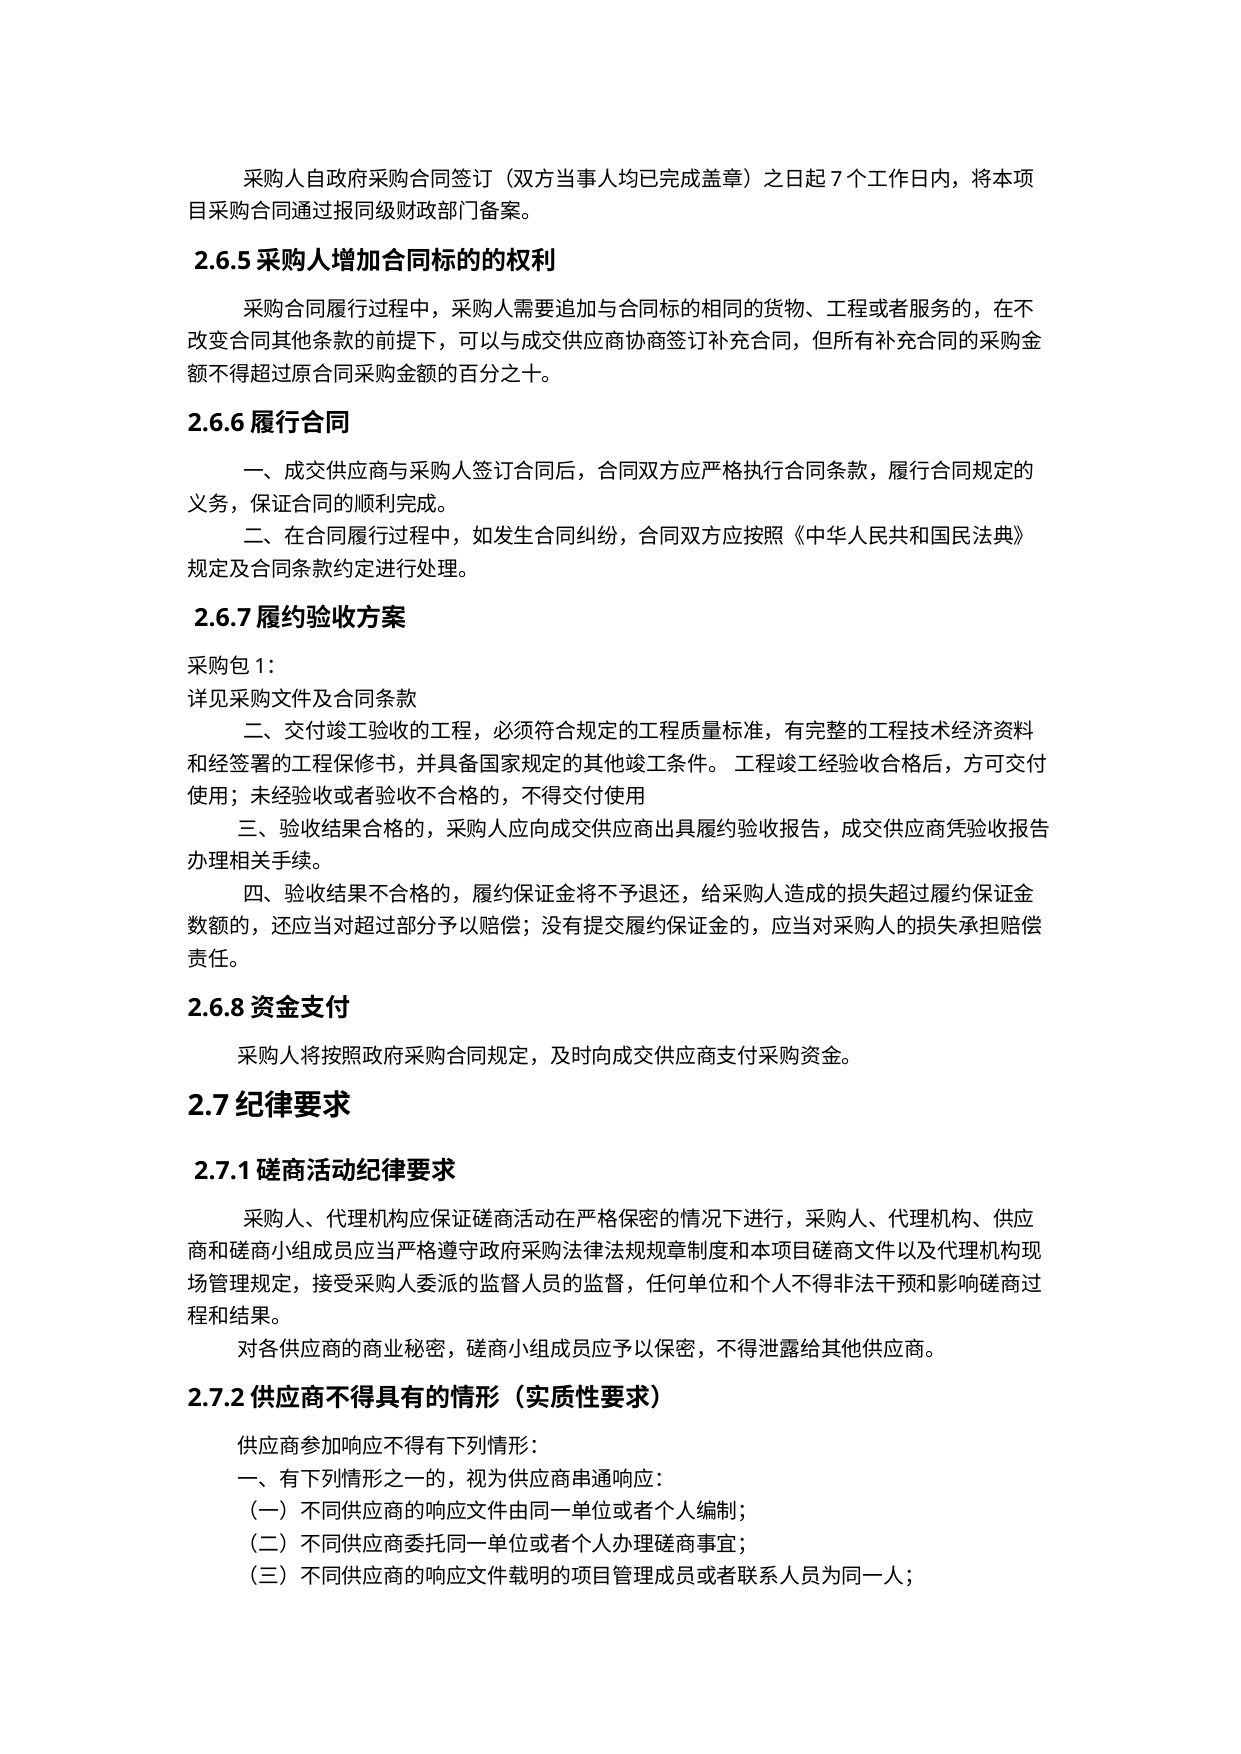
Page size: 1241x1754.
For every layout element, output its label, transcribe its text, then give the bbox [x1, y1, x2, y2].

text 2.7纪律要求 [187, 1072, 1053, 1137]
text 2.7.1磋商活动纪律要求 [187, 1137, 1053, 1202]
text 详见采购文件及合同条款 [187, 682, 1053, 714]
text 采购包1： [187, 649, 1053, 682]
text 2.6.7履约验收方案 [187, 584, 1053, 649]
text 对各供应商的商业秘密，磋商小组成员应予以保密，不得泄露给其他供应商。 [187, 1332, 1053, 1364]
text 2.7.2供应商不得具有的情形（实质性要求） [187, 1364, 1053, 1429]
text （一）不同供应商的响应文件由同一单位或者个人编制； [187, 1494, 1053, 1527]
text 采购人自政府采购合同签订（双方当事人均已完成盖章）之日起7个工作日内，将本项目采购合同通过报同级财政部门备案。 [187, 162, 1053, 227]
text 采购人将按照政府采购合同规定，及时向成交供应商支付采购资金。 [187, 1039, 1053, 1072]
text 2.6.6履行合同 [187, 389, 1053, 454]
text 采购合同履行过程中，采购人需要追加与合同标的相同的货物、工程或者服务的，在不改变合同其他条款的前提下，可以与成交供应商协商签订补充合同，但所有补充合同的采购金额不得超过原合同采购金额的百分之十。 [187, 292, 1053, 389]
text 四、验收结果不合格的，履约保证金将不予退还，给采购人造成的损失超过履约保证金数额的，还应当对超过部分予以赔偿；没有提交履约保证金的，应当对采购人的损失承担赔偿责任。 [187, 877, 1053, 974]
text 一、成交供应商与采购人签订合同后，合同双方应严格执行合同条款，履行合同规定的义务，保证合同的顺利完成。 [187, 454, 1053, 519]
text 二、交付竣工验收的工程，必须符合规定的工程质量标准，有完整的工程技术经济资料和经签署的工程保修书，并具备国家规定的其他竣工条件。 工程竣工经验收合格后，方可交付使用；未经验收或者验收不合格的，不得交付使用 [187, 714, 1053, 812]
text 二、在合同履行过程中，如发生合同纠纷，合同双方应按照《中华人民共和国民法典》规定及合同条款约定进行处理。 [187, 519, 1053, 584]
text （二）不同供应商委托同一单位或者个人办理磋商事宜； [187, 1527, 1053, 1559]
text 一、有下列情形之一的，视为供应商串通响应： [187, 1462, 1053, 1494]
text 2.6.8资金支付 [187, 974, 1053, 1039]
text 三、验收结果合格的，采购人应向成交供应商出具履约验收报告，成交供应商凭验收报告办理相关手续。 [187, 812, 1053, 877]
text 供应商参加响应不得有下列情形： [187, 1429, 1053, 1462]
text 2.6.5采购人增加合同标的的权利 [187, 227, 1053, 292]
text 采购人、代理机构应保证磋商活动在严格保密的情况下进行，采购人、代理机构、供应商和磋商小组成员应当严格遵守政府采购法律法规规章制度和本项目磋商文件以及代理机构现场管理规定，接受采购人委派的监督人员的监督，任何单位和个人不得非法干预和影响磋商过程和结果。 [187, 1202, 1053, 1332]
text （三）不同供应商的响应文件载明的项目管理成员或者联系人员为同一人； [187, 1559, 1053, 1592]
